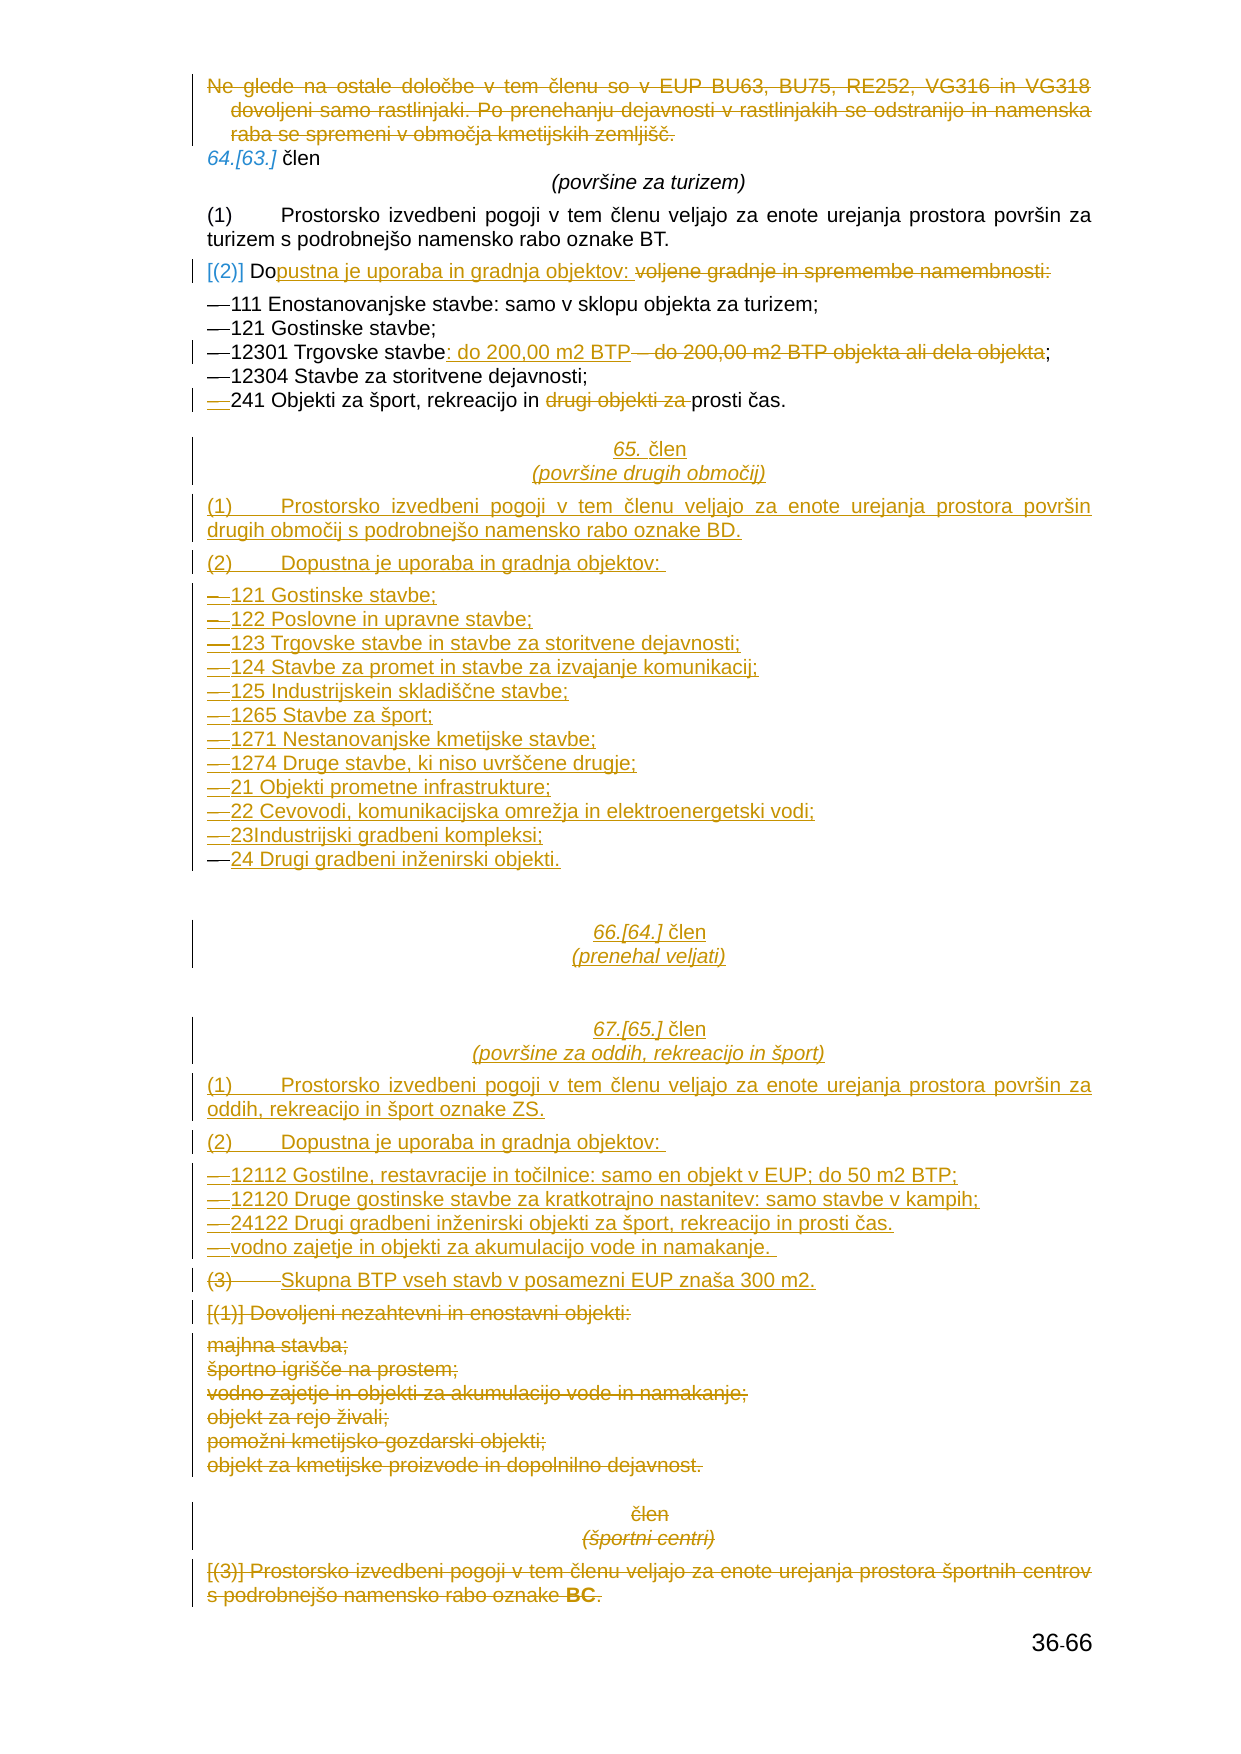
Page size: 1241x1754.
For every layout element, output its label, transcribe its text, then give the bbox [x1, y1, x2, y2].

list 241 Objekti za šport, rekreacijo in prosti čas. [207, 388, 1092, 412]
list Do [207, 259, 1092, 283]
list 121 Gostinske stavbe; [207, 316, 1092, 340]
text (površine za turizem) [207, 170, 1092, 194]
list člen [207, 146, 1092, 170]
list 12301 Trgovske stavbe; [207, 340, 1092, 364]
list 12304 Stavbe za storitvene dejavnosti; [207, 364, 1092, 388]
list Prostorsko izvedbeni pogoji v tem členu veljajo za enote urejanja prostora površin za turizem s podrobnejšo namensko rabo oznake BT. [207, 202, 1092, 250]
list 111 Enostanovanjske stavbe: samo v sklopu objekta za turizem; [207, 292, 1092, 316]
